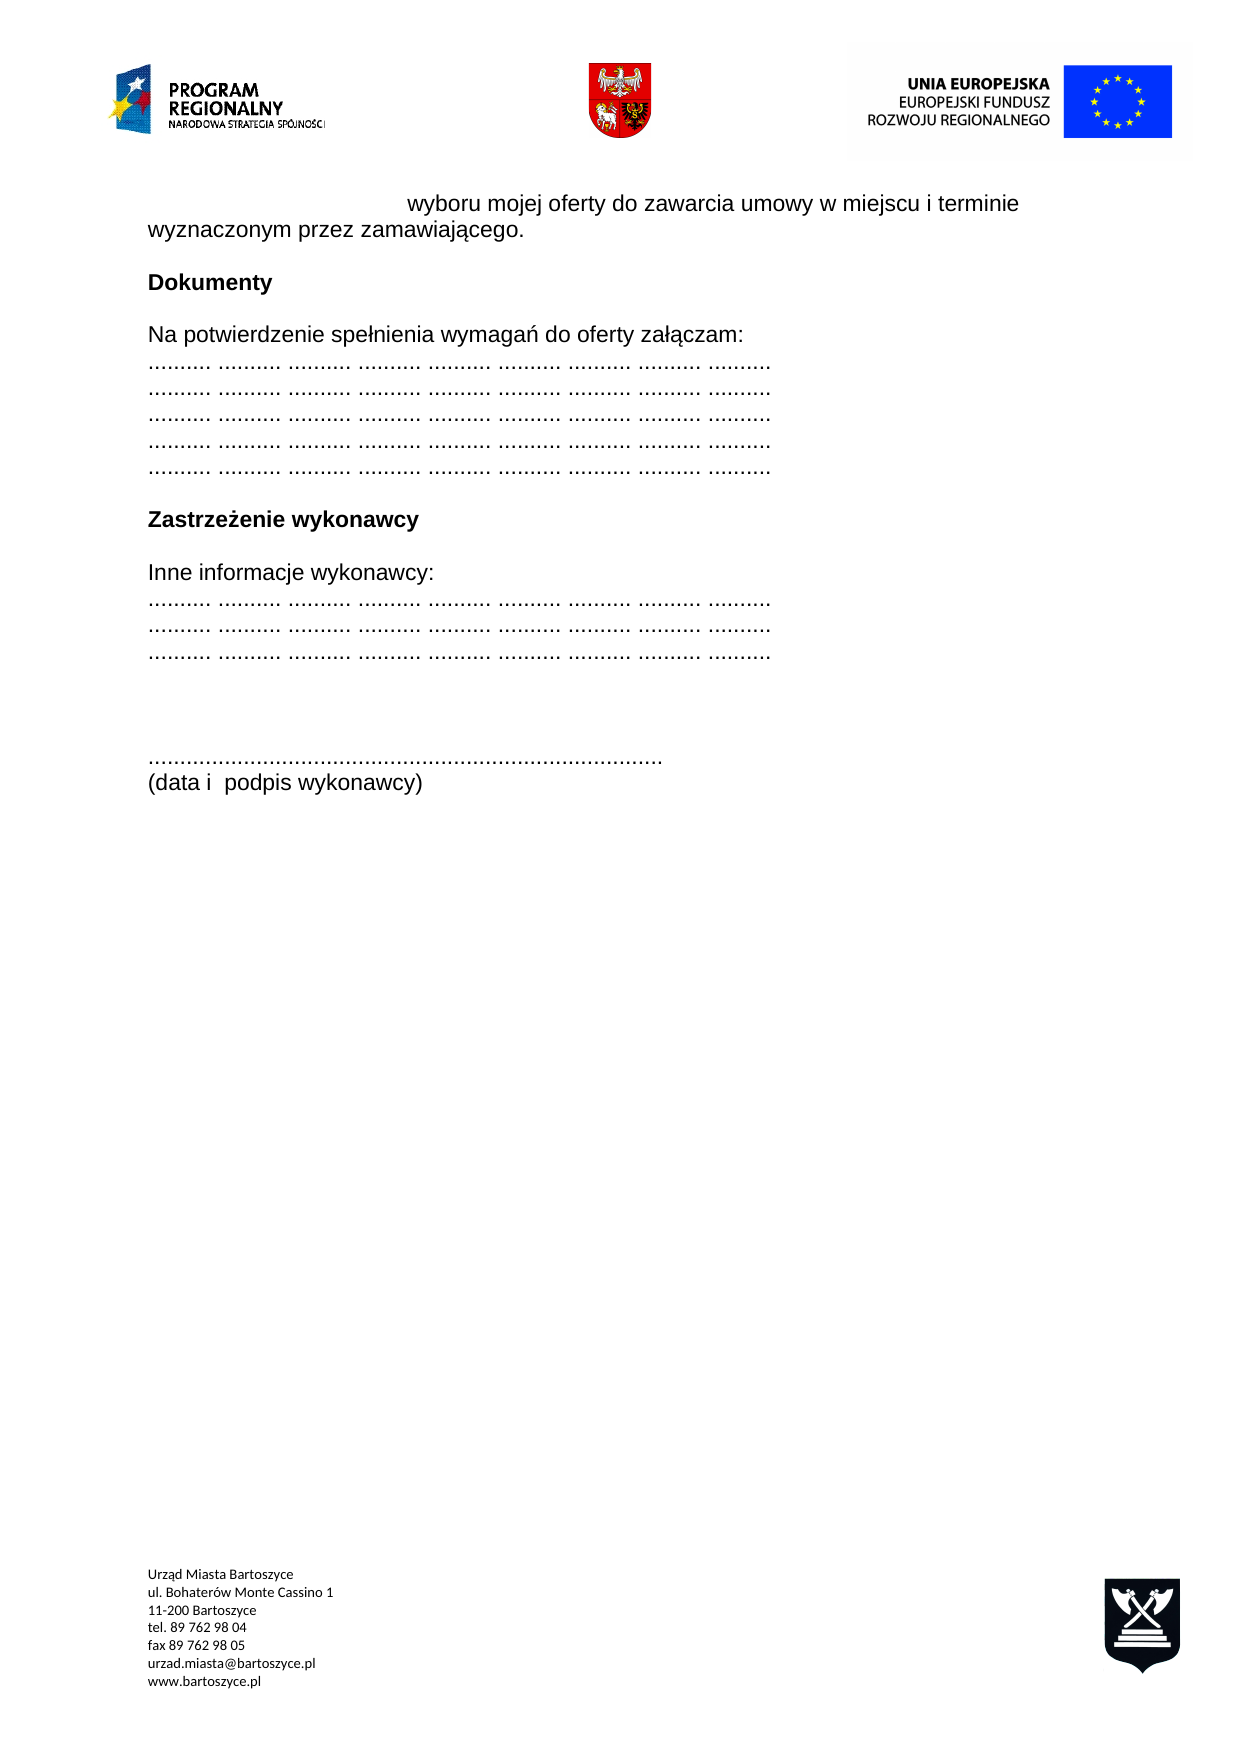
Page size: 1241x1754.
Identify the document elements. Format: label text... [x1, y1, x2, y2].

text .......... .......... .......... .......... .......... .......... .......... .......... .......... [148, 374, 1093, 400]
picture [846, 42, 1193, 161]
text (data i podpis wykonawcy) [148, 769, 1093, 796]
text .......... .......... .......... .......... .......... .......... .......... .......... .......... [148, 427, 1093, 453]
text Zastrzeżenie wykonawcy [148, 506, 1093, 532]
text Na potwierdzenie spełnienia wymagań do oferty załączam: [148, 321, 1093, 348]
text .......... .......... .......... .......... .......... .......... .......... .......... .......... [148, 638, 1093, 664]
text ................................................................................. [148, 743, 1093, 769]
text .......... .......... .......... .......... .......... .......... .......... .......... .......... [148, 400, 1093, 427]
text .......... .......... .......... .......... .......... .......... .......... .......... .......... [148, 585, 1093, 611]
text .......... .......... .......... .......... .......... .......... .......... .......... .......... [148, 453, 1093, 479]
text .......... .......... .......... .......... .......... .......... .......... .......... .......... [148, 611, 1093, 638]
text Inne informacje wykonawcy: [148, 558, 1093, 585]
text Dokumenty [148, 269, 1093, 295]
text .......... .......... .......... .......... .......... .......... .......... .......... .......... [148, 348, 1093, 374]
picture [43, 0, 389, 199]
picture [1103, 1578, 1181, 1674]
picture [588, 63, 652, 138]
